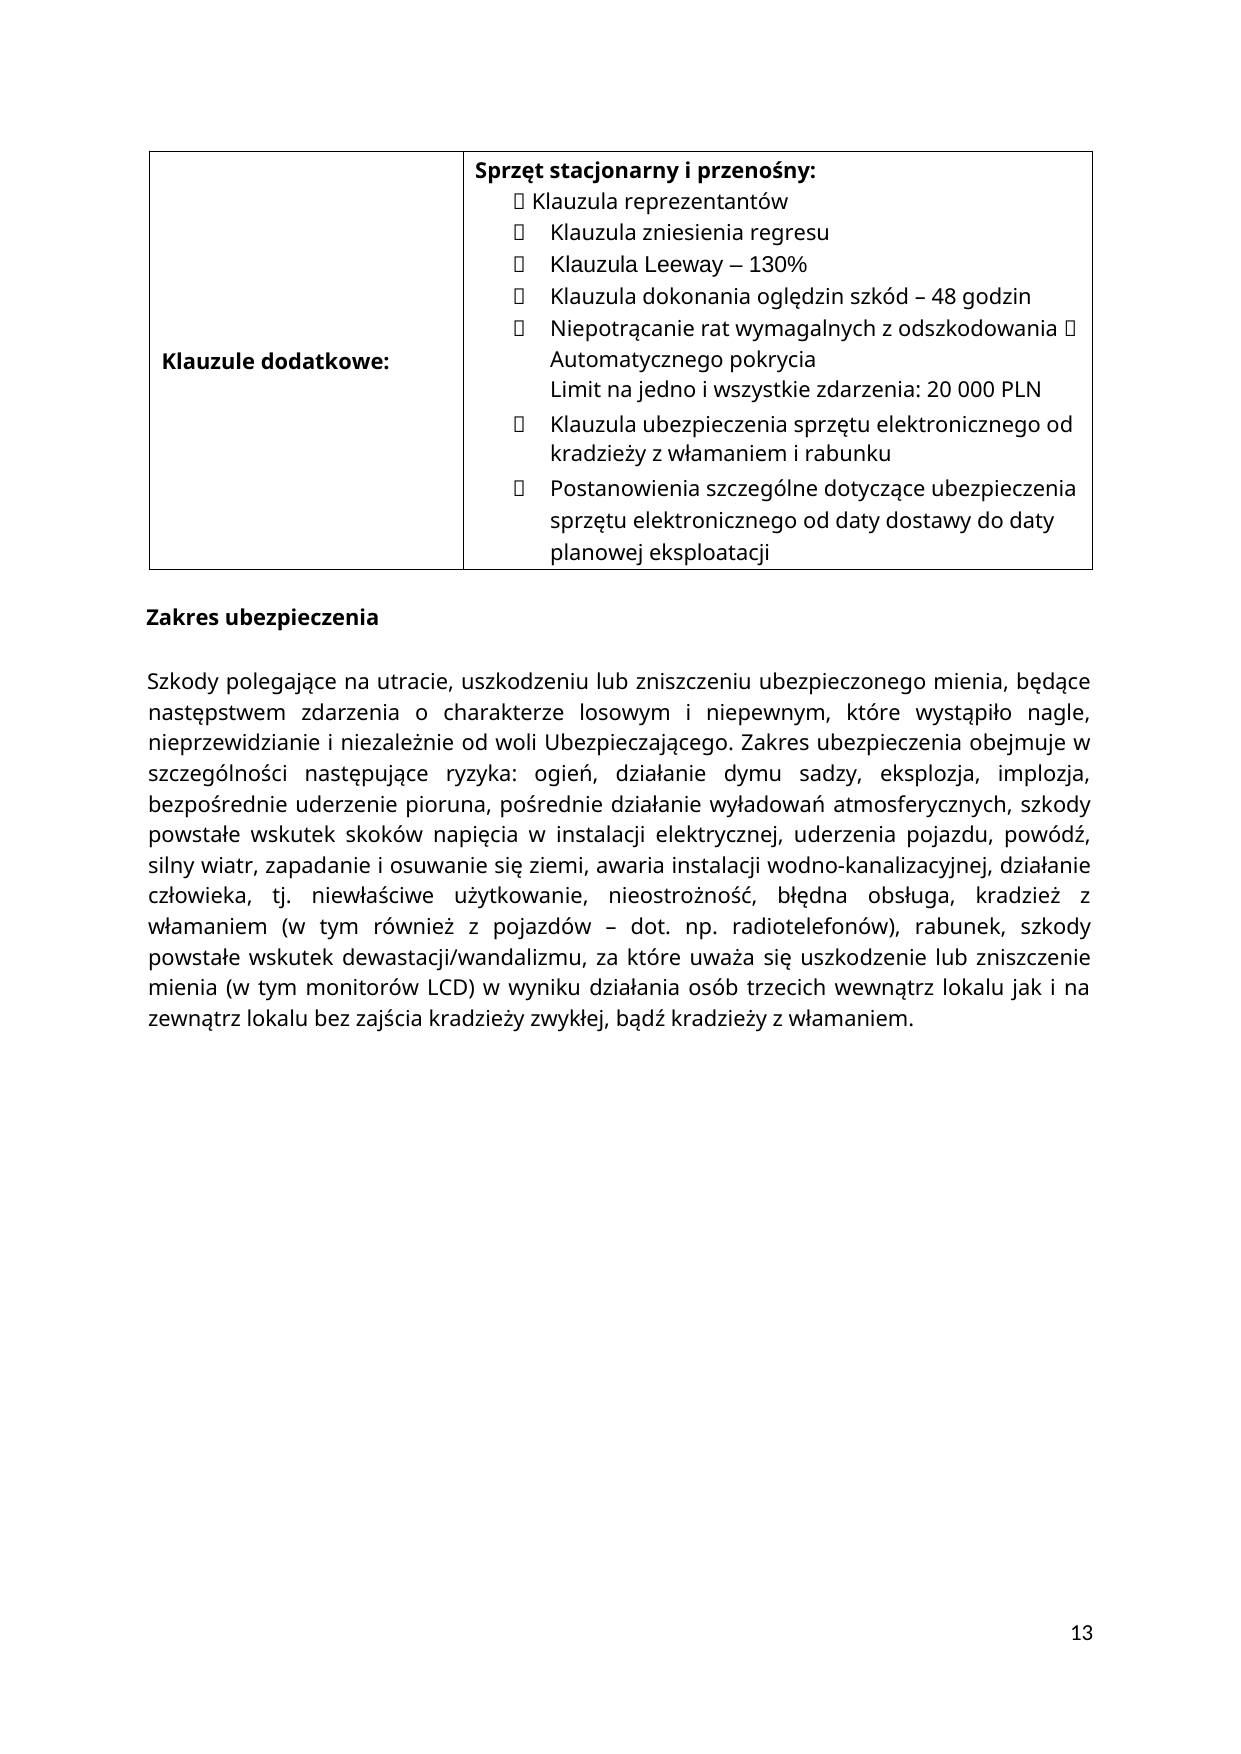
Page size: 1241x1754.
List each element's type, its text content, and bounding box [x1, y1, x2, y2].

table_cell Sprzęt stacjonarny i przenośny:  Klauzula reprezentantów Klauzula zniesienia regresu Klauzula Leeway – 130% Klauzula dokonania oględzin szkód – 48 godzin Niepotrącanie rat wymagalnych z odszkodowania  Automatycznego pokrycia Limit na jedno i wszystkie zdarzenia: 20 000 PLN Klauzula ubezpieczenia sprzętu elektronicznego od kradzieży z włamaniem i rabunku Postanowienia szczególne dotyczące ubezpieczenia sprzętu elektronicznego od daty dostawy do daty planowej eksploatacji [464, 152, 1092, 569]
text Szkody polegające na utracie, uszkodzeniu lub zniszczeniu ubezpieczonego mienia, będące następstwem zdarzenia o charakterze losowym i niepewnym, które wystąpiło nagle, nieprzewidzianie i niezależnie od woli Ubezpieczającego. Zakres ubezpieczenia obejmuje w szczególności następujące ryzyka: ogień, działanie dymu sadzy, eksplozja, implozja, bezpośrednie uderzenie pioruna, pośrednie działanie wyładowań atmosferycznych, szkody powstałe wskutek skoków napięcia w instalacji elektrycznej, uderzenia pojazdu, powódź, silny wiatr, zapadanie i osuwanie się ziemi, awaria instalacji wodno-kanalizacyjnej, działanie człowieka, tj. niewłaściwe użytkowanie, nieostrożność, błędna obsługa, kradzież z włamaniem (w tym również z pojazdów – dot. np. radiotelefonów), rabunek, szkody powstałe wskutek dewastacji/wandalizmu, za które uważa się uszkodzenie lub zniszczenie mienia (w tym monitorów LCD) w wyniku działania osób trzecich wewnątrz lokalu jak i na zewnątrz lokalu bez zajścia kradzieży zwykłej, bądź kradzieży z włamaniem. [147, 666, 1092, 1033]
table_cell Klauzule dodatkowe: [150, 152, 463, 569]
subtitle Zakres ubezpieczenia [146, 602, 1093, 632]
